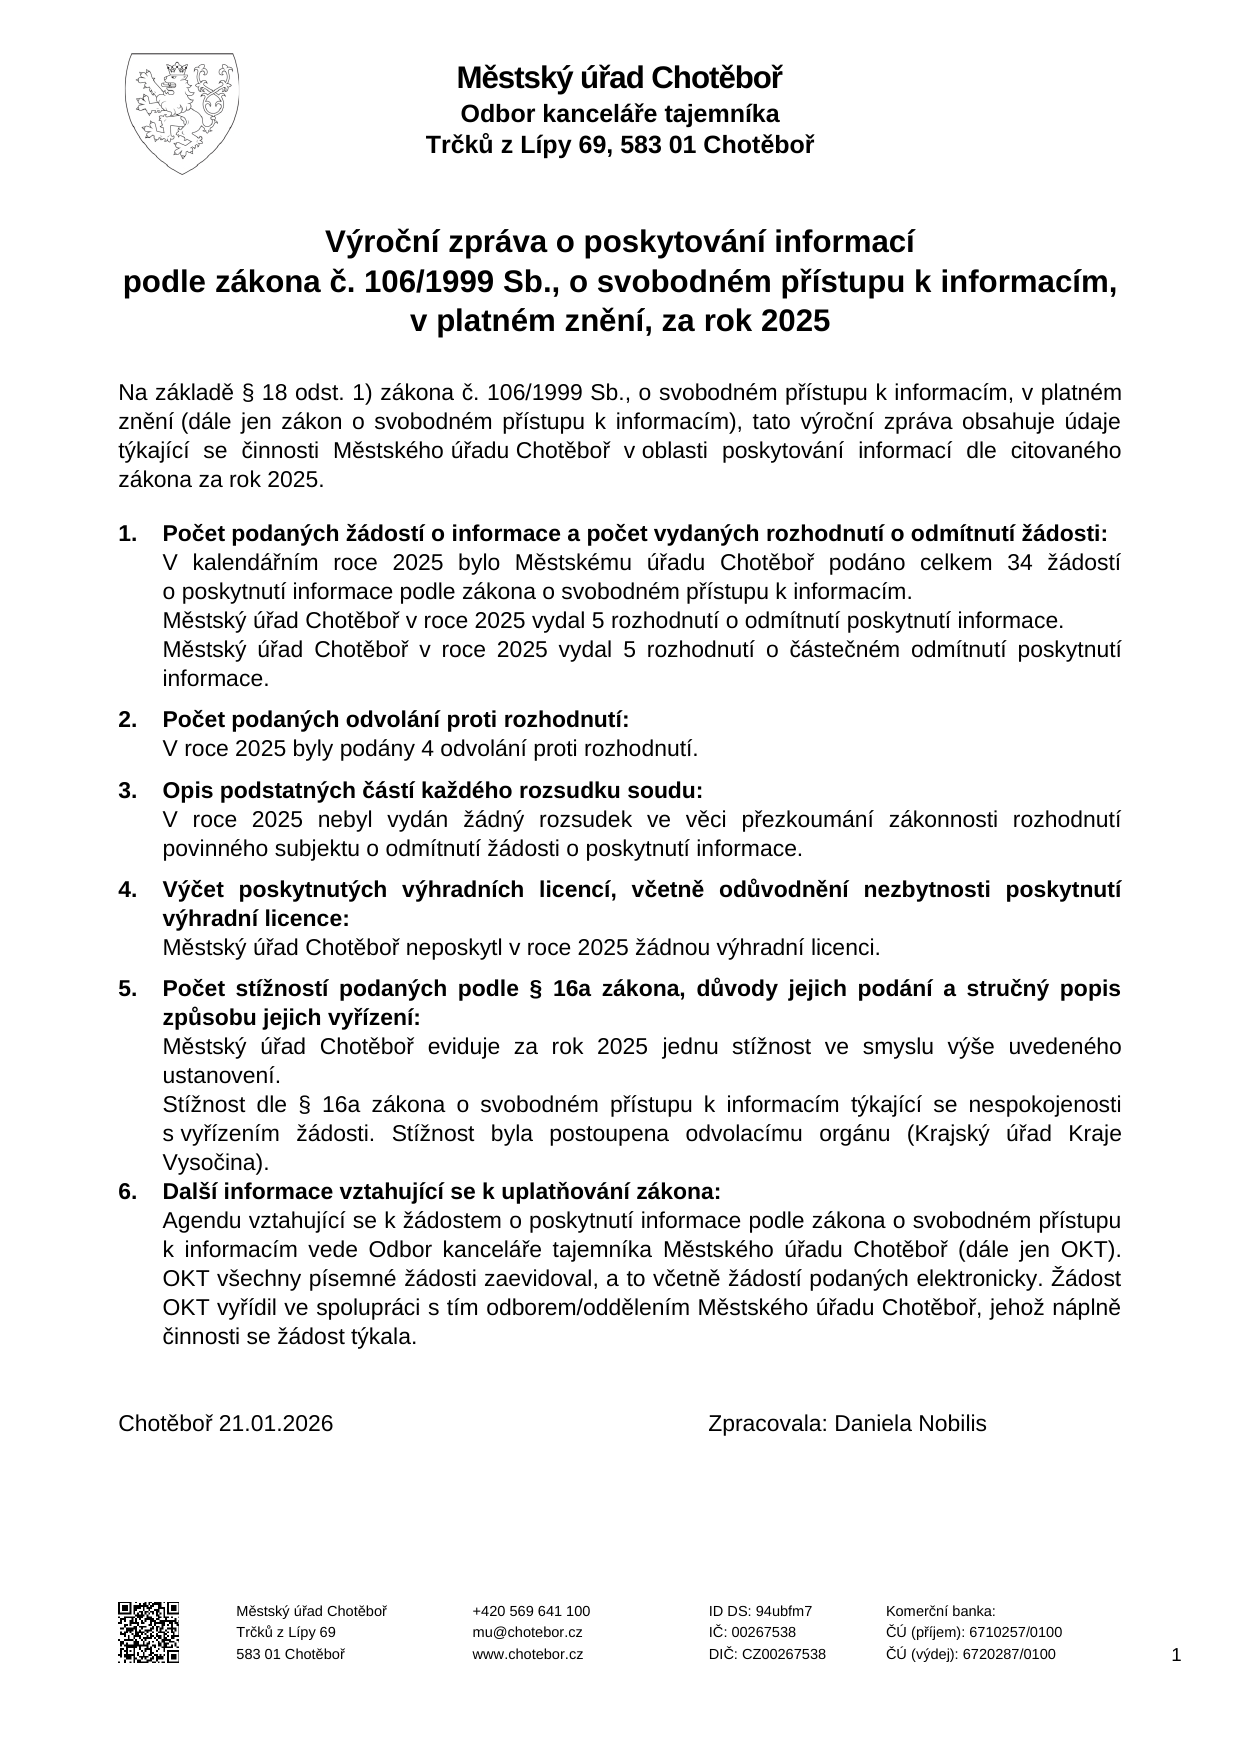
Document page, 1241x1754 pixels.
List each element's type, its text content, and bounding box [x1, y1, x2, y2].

text V kalendářním roce 2025 bylo Městskému úřadu Chotěboř podáno celkem 34 žádostí o poskytnutí informace podle zákona o svobodném přístupu k informacím. [162, 549, 1122, 604]
text Agendu vztahující se k žádostem o poskytnutí informace podle zákona o svobodném přístupu k informacím vede Odbor kanceláře tajemníka Městského úřadu Chotěboř (dále jen OKT). OKT všechny písemné žádosti zaevidoval, a to včetně žádostí podaných elektronicky. Žádost OKT vyřídil ve spolupráci s tím odborem/oddělením Městského úřadu Chotěboř, jehož náplně činnosti se žádost týkala. [162, 1207, 1122, 1349]
list Stížnost dle § 16a zákona o svobodném přístupu k informacím týkající se nespokojenosti s vyřízením žádosti. Stížnost byla postoupena odvolacímu orgánu (Krajský úřad Kraje Vysočina). [162, 1091, 1122, 1175]
list Další informace vztahující se k uplatňování zákona: [118, 1178, 1122, 1204]
list V roce 2025 nebyl vydán žádný rozsudek ve věci přezkoumání zákonnosti rozhodnutí povinného subjektu o odmítnutí žádosti o poskytnutí informace. [162, 806, 1122, 861]
list Městský úřad Chotěboř neposkytl v roce 2025 žádnou výhradní licenci. [162, 934, 1122, 960]
list Výčet poskytnutých výhradních licencí, včetně odůvodnění nezbytnosti poskytnutí výhradní licence: [118, 876, 1122, 931]
list Počet podaných žádostí o informace a počet vydaných rozhodnutí o odmítnutí žádosti: [118, 520, 1122, 546]
list Opis podstatných částí každého rozsudku soudu: [118, 777, 1122, 803]
picture [124, 53, 240, 175]
text Chotěboř 21.01.2026 Zpracovala: Daniela Nobilis [118, 1410, 1122, 1436]
list Městský úřad Chotěboř v roce 2025 vydal 5 rozhodnutí o částečném odmítnutí poskytnutí informace. [162, 636, 1122, 691]
text Výroční zpráva o poskytování informací podle zákona č. 106/1999 Sb., o svobodném přístupu k informacím, v platném znění, za rok 2025 [118, 223, 1122, 338]
list Počet stížností podaných podle § 16a zákona, důvody jejich podání a stručný popis způsobu jejich vyřízení: [118, 975, 1122, 1031]
text Na základě § 18 odst. 1) zákona č. 106/1999 Sb., o svobodném přístupu k informacím, v platném znění (dále jen zákon o svobodném přístupu k informacím), tato výroční zpráva obsahuje údaje týkající se činnosti Městského úřadu Chotěboř v oblasti poskytování informací dle citovaného zákona za rok 2025. [118, 379, 1122, 492]
list Městský úřad Chotěboř v roce 2025 vydal 5 rozhodnutí o odmítnutí poskytnutí informace. [162, 607, 1122, 633]
picture [118, 1602, 179, 1663]
list V roce 2025 byly podány 4 odvolání proti rozhodnutí. [162, 735, 1122, 761]
list Počet podaných odvolání proti rozhodnutí: [118, 706, 1122, 732]
list Městský úřad Chotěboř eviduje za rok 2025 jednu stížnost ve smyslu výše uvedeného ustanovení. [162, 1033, 1122, 1088]
